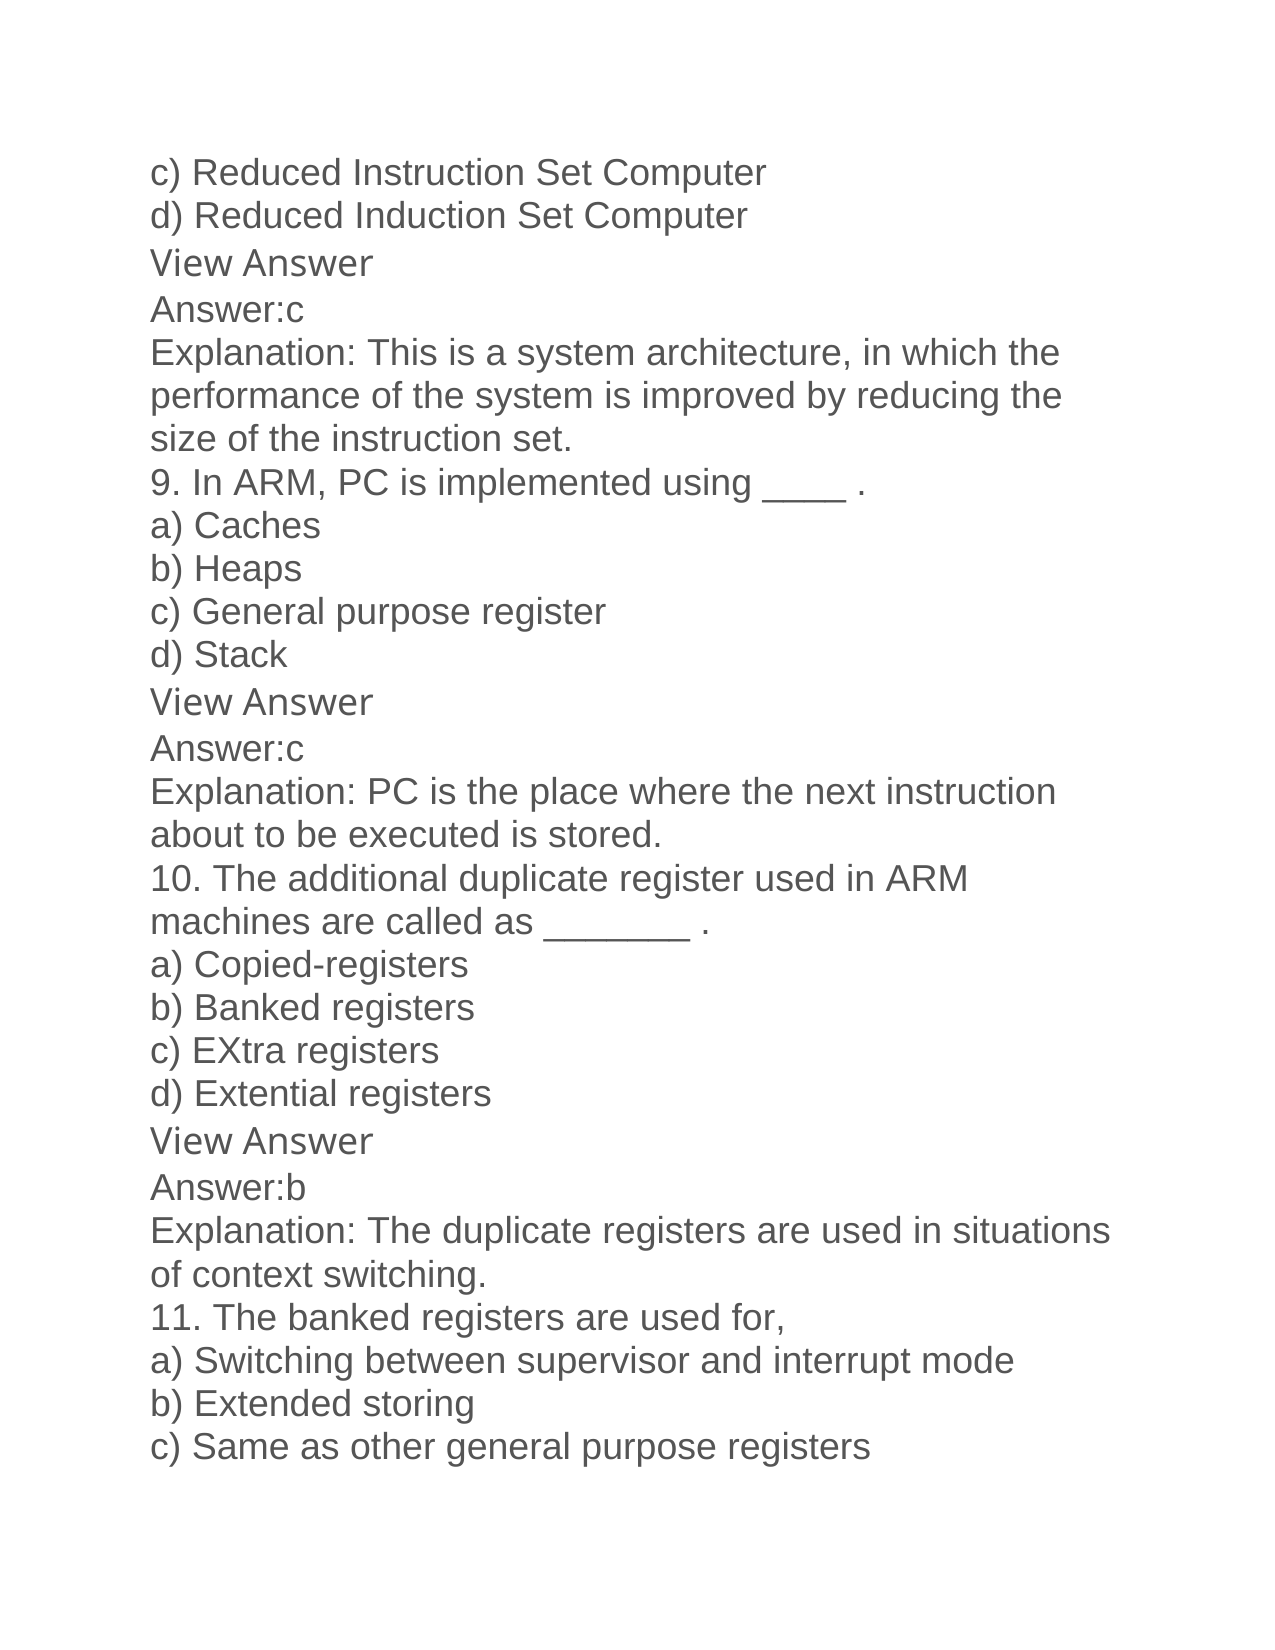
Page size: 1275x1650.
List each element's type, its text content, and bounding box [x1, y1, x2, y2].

text Answer:c Explanation: This is a system architecture, in which the performance of the system is improved by reducing the size of the instruction set. [150, 287, 1125, 460]
text Answer:b Explanation: The duplicate registers are used in situations of context switching. [150, 1166, 1125, 1295]
text Answer:c Explanation: PC is the place where the next instruction about to be executed is stored. [150, 726, 1125, 856]
text 10. The additional duplicate register used in ARM machines are called as _______ . a) Copied-registers b) Banked registers c) EXtra registers d) Extential registers View Answer [150, 856, 1125, 1166]
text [150, 150, 1125, 287]
text 9. In ARM, PC is implemented using ____ . a) Caches b) Heaps c) General purpose register d) Stack View Answer [150, 460, 1125, 726]
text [150, 1295, 1125, 1467]
